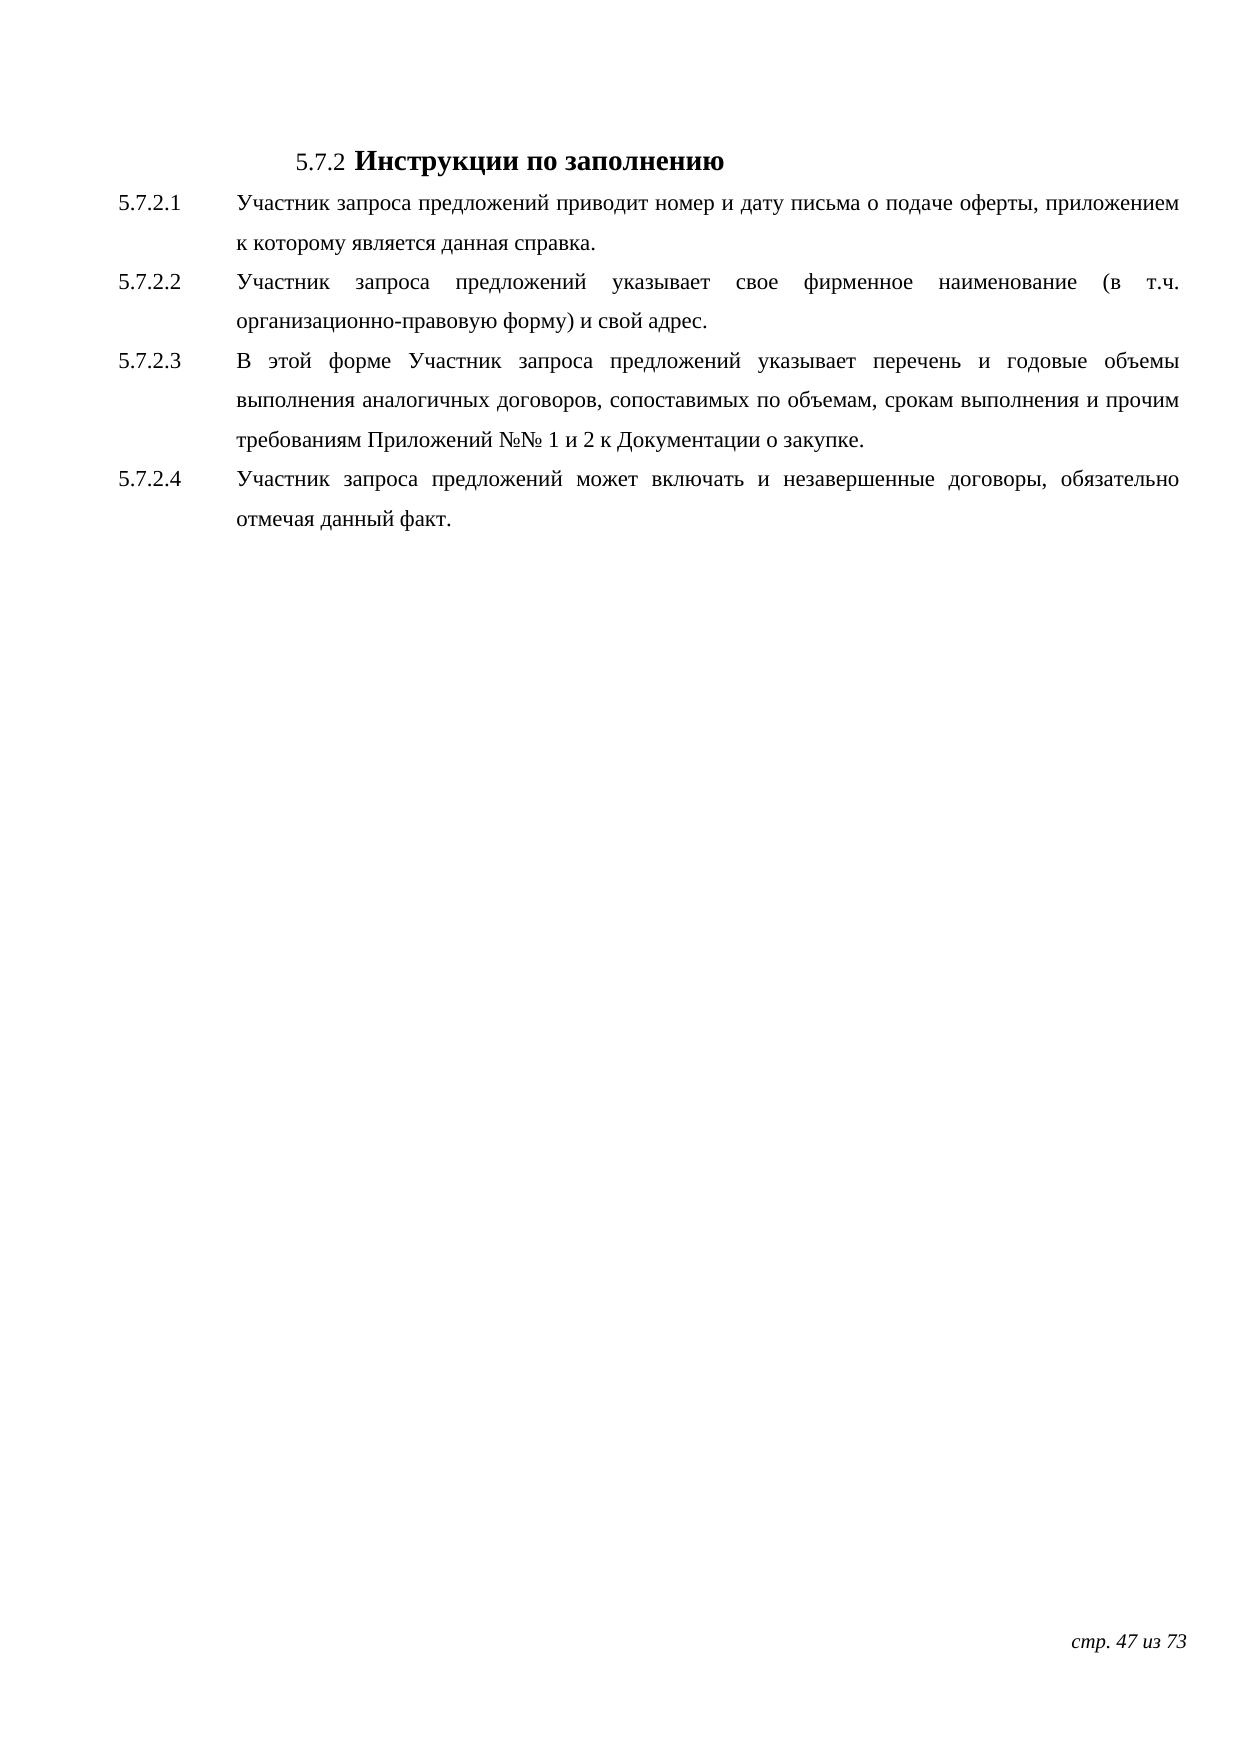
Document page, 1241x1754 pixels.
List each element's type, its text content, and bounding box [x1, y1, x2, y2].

text Участник запроса предложений указывает свое фирменное наименование (в т.ч. организационно-правовую форму) и свой адрес. [118, 268, 1181, 334]
text Участник запроса предложений может включать и незавершенные договоры, обязательно отмечая данный факт. [118, 466, 1181, 531]
text Инструкции по заполнению [236, 143, 1181, 177]
text В этой форме Участник запроса предложений указывает перечень и годовые объемы выполнения аналогичных договоров, сопоставимых по объемам, срокам выполнения и прочим требованиям Приложений №№ 1 и 2 к Документации о закупке. [118, 347, 1181, 452]
text Участник запроса предложений приводит номер и дату письма о подаче оферты, приложением к которому является данная справка. [118, 189, 1181, 255]
